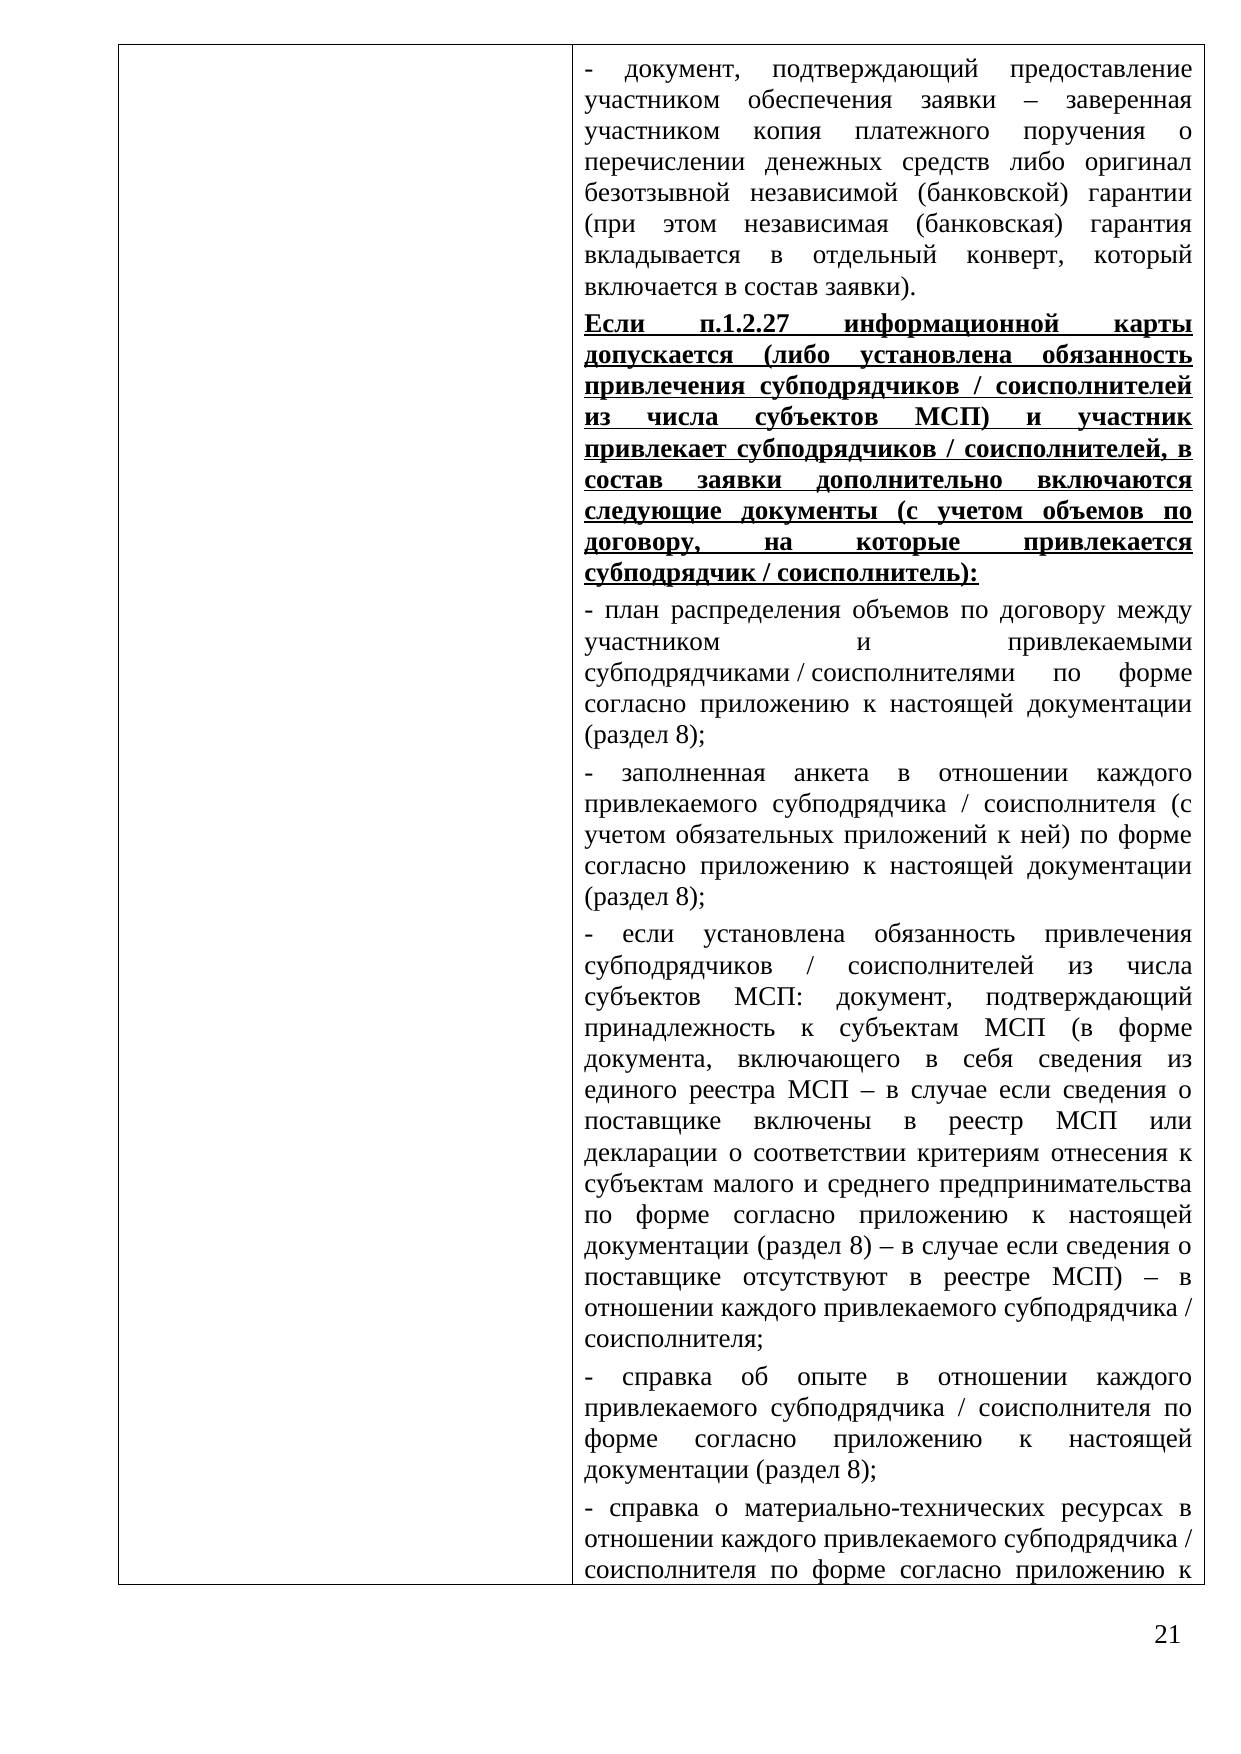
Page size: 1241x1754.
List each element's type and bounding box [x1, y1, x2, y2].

table_header [573, 45, 1204, 1584]
table_header [119, 45, 572, 1584]
